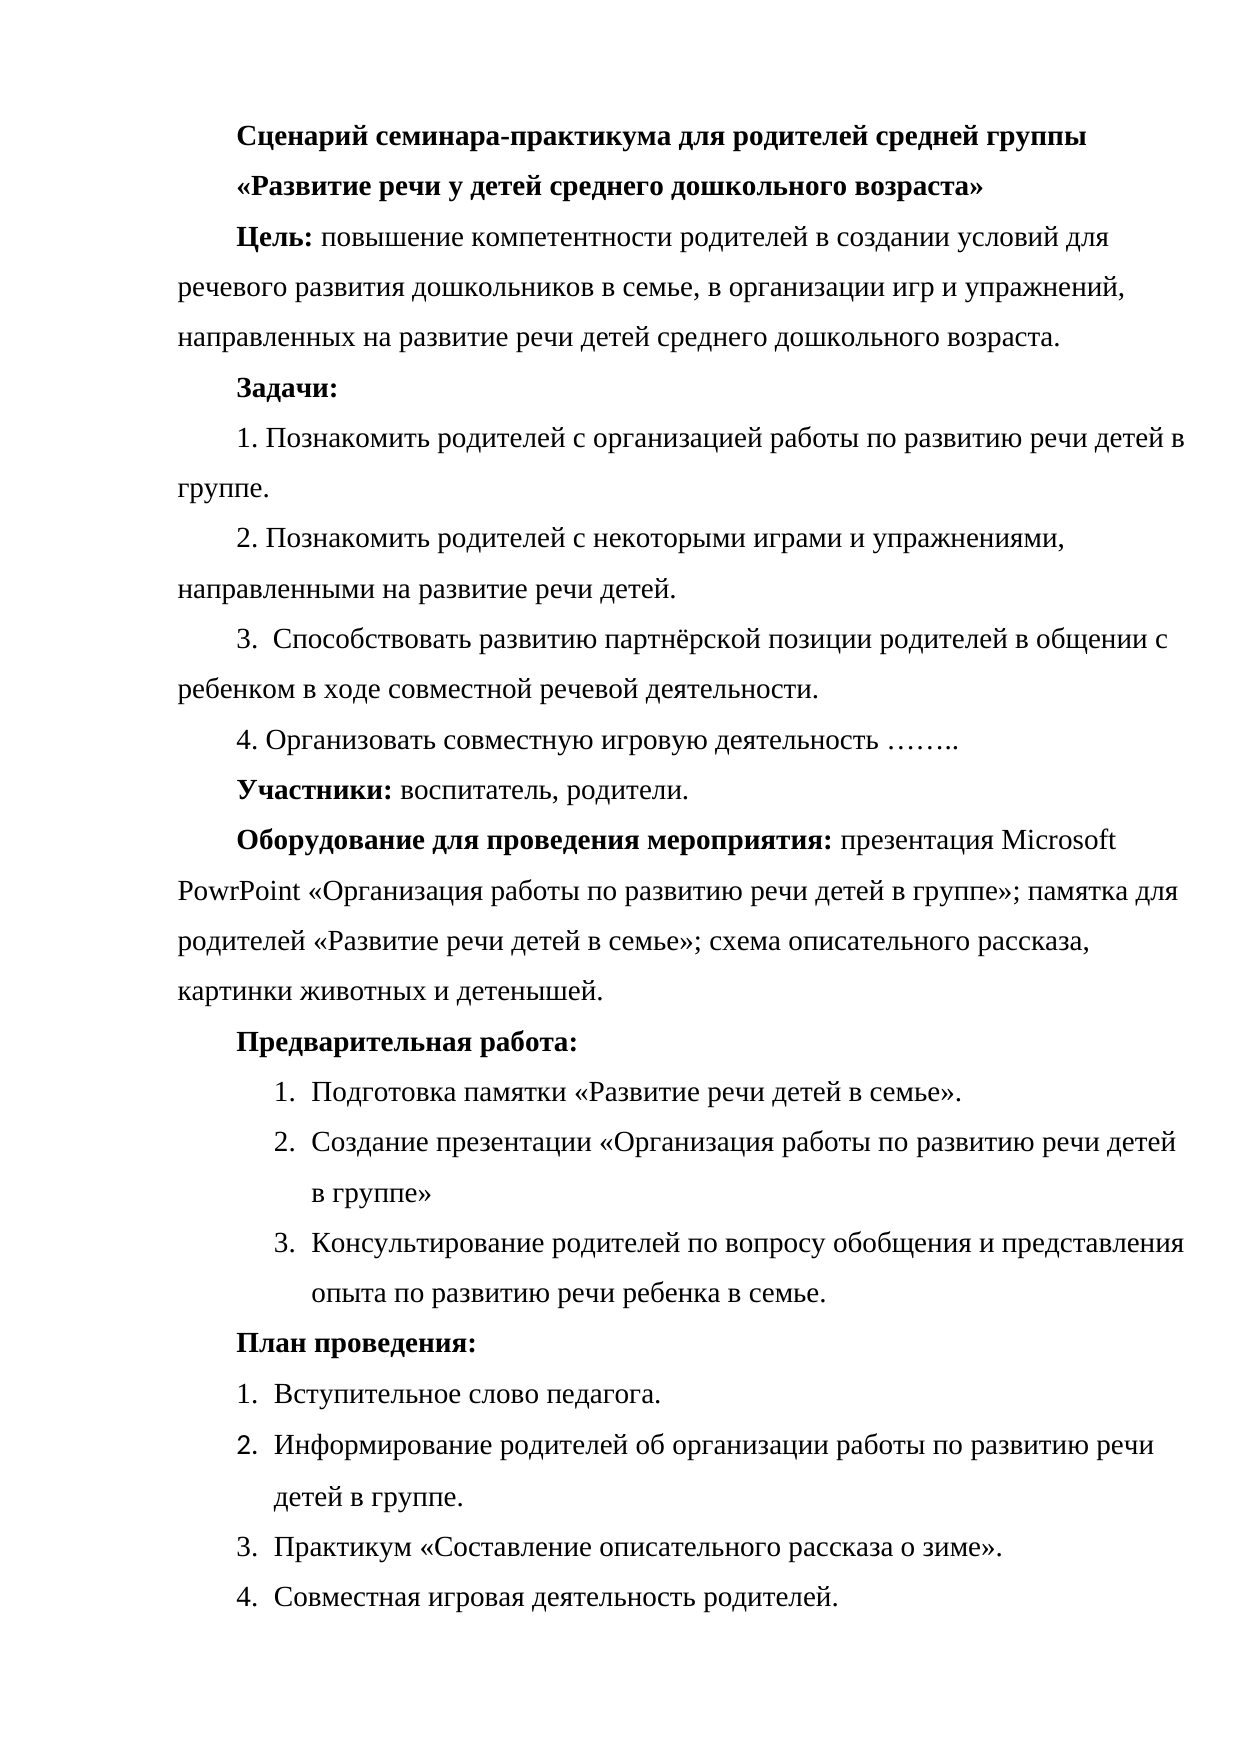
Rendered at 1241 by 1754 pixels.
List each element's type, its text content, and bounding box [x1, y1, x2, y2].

text «Развитие речи у детей среднего дошкольного возраста» [177, 168, 1196, 202]
list Создание презентации «Организация работы по развитию речи детей в группе» [274, 1124, 1196, 1208]
text Задачи: [177, 370, 1196, 403]
list Вступительное слово педагога. [236, 1376, 1196, 1409]
list Подготовка памятки «Развитие речи детей в семье». [274, 1074, 1196, 1108]
text Оборудование для проведения мероприятия: презентация Microsoft PowrPoint «Организация работы по развитию речи детей в группе»; памятка для родителей «Развитие речи детей в семье»; схема описательного рассказа, картинки животных и детенышей. [177, 822, 1196, 1007]
text Сценарий семинара-практикума для родителей средней группы [177, 118, 1196, 152]
list Консультирование родителей по вопросу обобщения и представления опыта по развитию речи ребенка в семье. [274, 1225, 1196, 1309]
list Совместная игровая деятельность родителей. [236, 1579, 1196, 1613]
text 4. Организовать совместную игровую деятельность …….. [177, 722, 1196, 755]
text 3. Способствовать развитию партнёрской позиции родителей в общении с ребенком в ходе совместной речевой деятельности. [177, 621, 1196, 705]
text Цель: повышение компетентности родителей в создании условий для речевого развития дошкольников в семье, в организации игр и упражнений, направленных на развитие речи детей среднего дошкольного возраста. [177, 219, 1196, 353]
text План проведения: [177, 1326, 1196, 1359]
list Практикум «Составление описательного рассказа о зиме». [236, 1529, 1196, 1562]
text 1. Познакомить родителей с организацией работы по развитию речи детей в группе. [177, 420, 1196, 504]
list Информирование родителей об организации работы по развитию речи детей в группе. [236, 1426, 1196, 1512]
text Участники: воспитатель, родители. [177, 772, 1196, 806]
text 2. Познакомить родителей с некоторыми играми и упражнениями, направленными на развитие речи детей. [177, 521, 1196, 604]
text Предварительная работа: [177, 1024, 1196, 1057]
